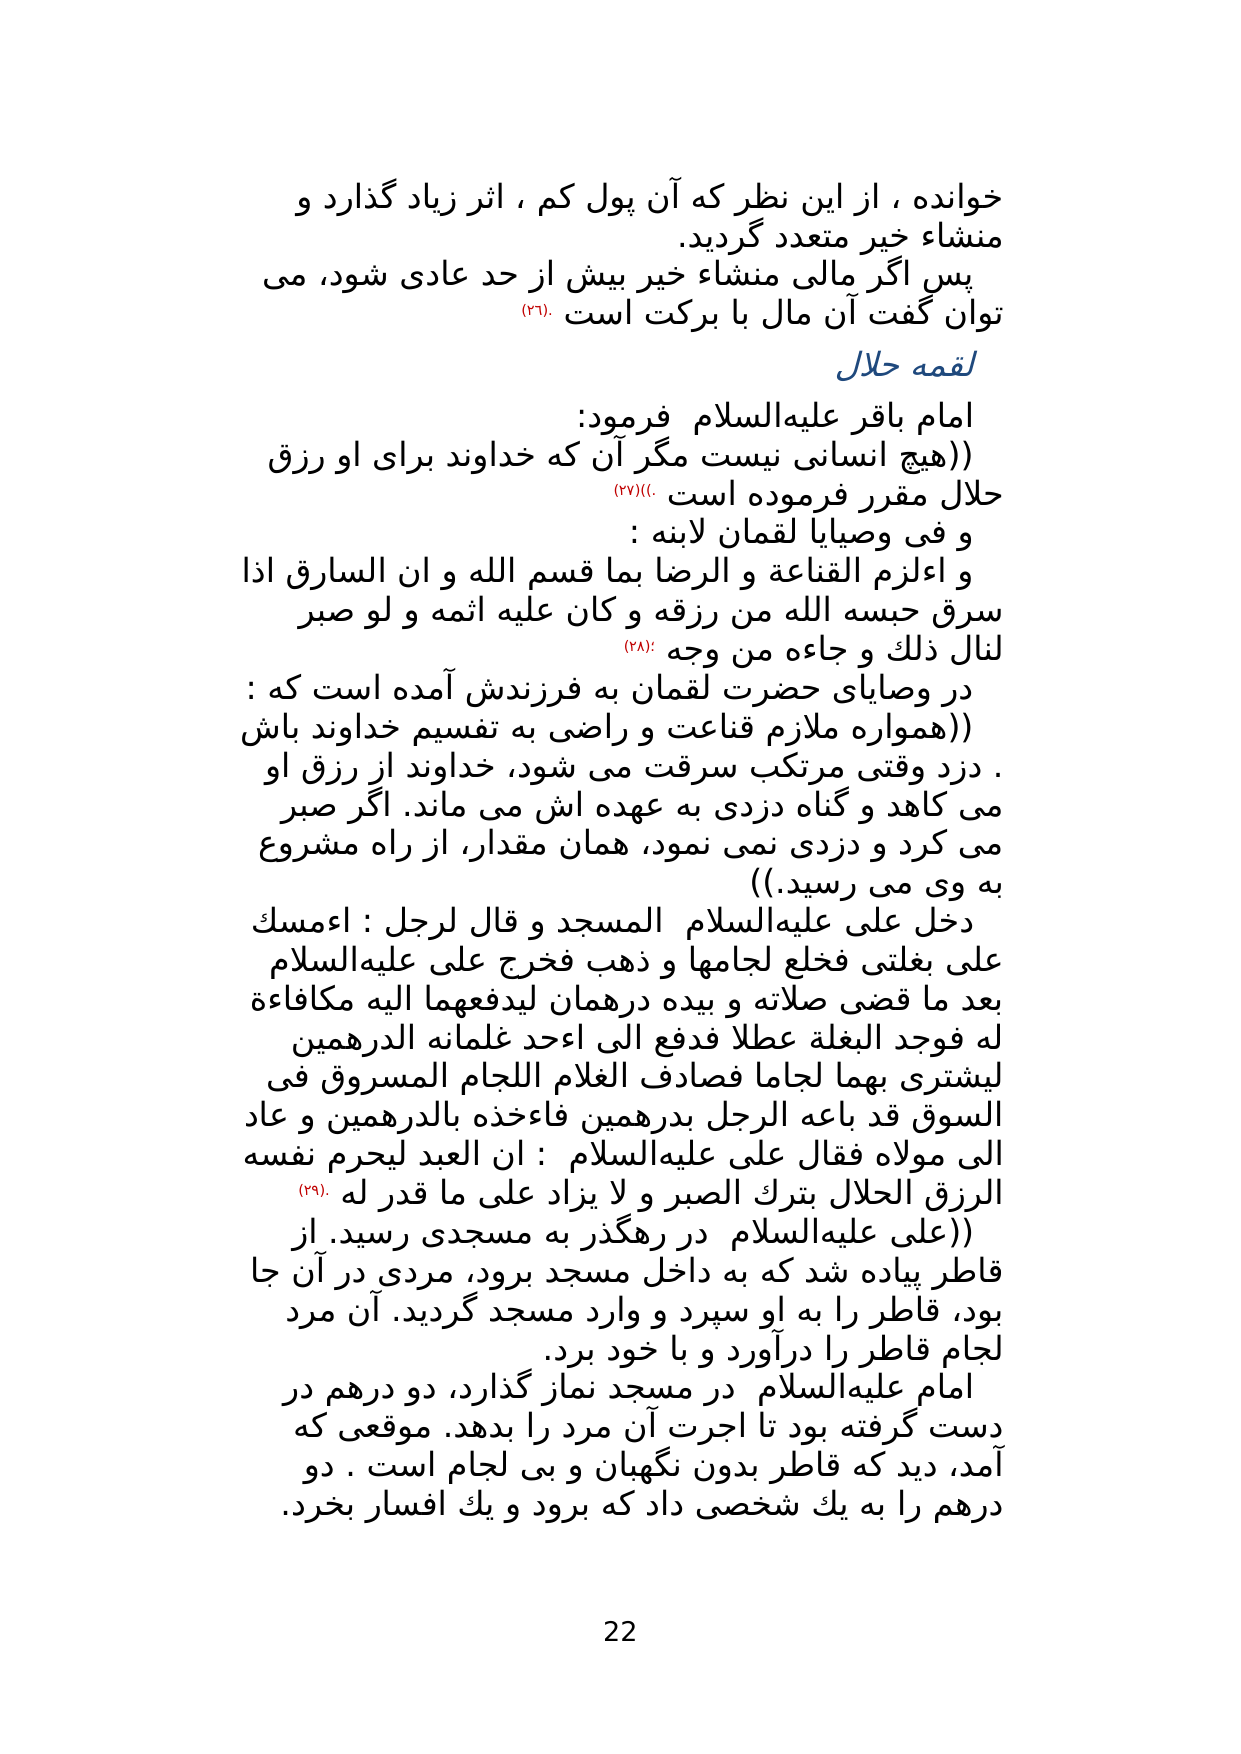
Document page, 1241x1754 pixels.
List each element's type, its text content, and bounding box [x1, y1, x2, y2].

text ((على عليه‌السلام در رهگذر به مسجدى رسيد. از قاطر پياده شد كه به داخل مسجد برود، مردى در آن جا بود، قاطر را به او سپرد و وارد مسجد گرديد. آن مرد لجام قاطر را درآورد و با خود برد. [236, 1212, 1004, 1368]
text و اءلزم القناعة و الرضا بما قسم الله و ان السارق اذا سرق حبسه الله من رزقه و كان عليه اثمه و لو صبر لنال ذلك و جاءه من وجه ؛(٢٨) [236, 552, 1004, 668]
text در وصاياى حضرت لقمان به فرزندش آمده است كه : [236, 668, 1004, 707]
text و فى وصيايا لقمان لابنه : [236, 513, 1004, 552]
text امام باقر عليه‌السلام فرمود: [236, 396, 1004, 435]
text ((همواره ملازم قناعت و راضى به تفسيم خداوند باش . دزد وقتى مرتكب سرقت مى شود، خداوند از رزق او مى كاهد و گناه دزدى به عهده اش مى ماند. اگر صبر مى كرد و دزدى نمى نمود، همان مقدار، از راه مشروع به وى مى رسيد.)) [236, 707, 1004, 902]
text دخل على عليه‌السلام المسجد و قال لرجل : اءمسك على بغلتى فخلع لجامها و ذهب فخرج على عليه‌السلام بعد ما قضى صلاته و بيده درهمان ليدفعهما اليه مكافاءة له فوجد البغلة عطلا فدفع الى اءحد غلمانه الدرهمين ليشترى بهما لجاما فصادف الغلام اللجام المسروق فى السوق قد باعه الرجل بدرهمين فاءخذه بالدرهمين و عاد الى مولاه فقال على عليه‌السلام : ان العبد ليحرم نفسه الرزق الحلال بترك الصبر و لا يزاد على ما قدر له .(٢٩) [236, 902, 1004, 1212]
subtitle لقمه حلال [236, 345, 1004, 384]
text پس اگر مالى منشاء خير بيش از حد عادى شود، مى توان گفت آن مال با بركت است .(٢٦) [236, 255, 1004, 333]
text ((هيچ انسانى نيست مگر آن كه خداوند براى او رزق حلال مقرر فرموده است .))(٢٧) [236, 435, 1004, 513]
text امام عليه‌السلام در مسجد نماز گذارد، دو درهم در دست گرفته بود تا اجرت آن مرد را بدهد. موقعى كه آمد، ديد كه قاطر بدون نگهبان و بى لجام است . دو درهم را به يك شخصى داد كه برود و يك افسار بخرد. [236, 1368, 1004, 1523]
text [236, 177, 1004, 255]
